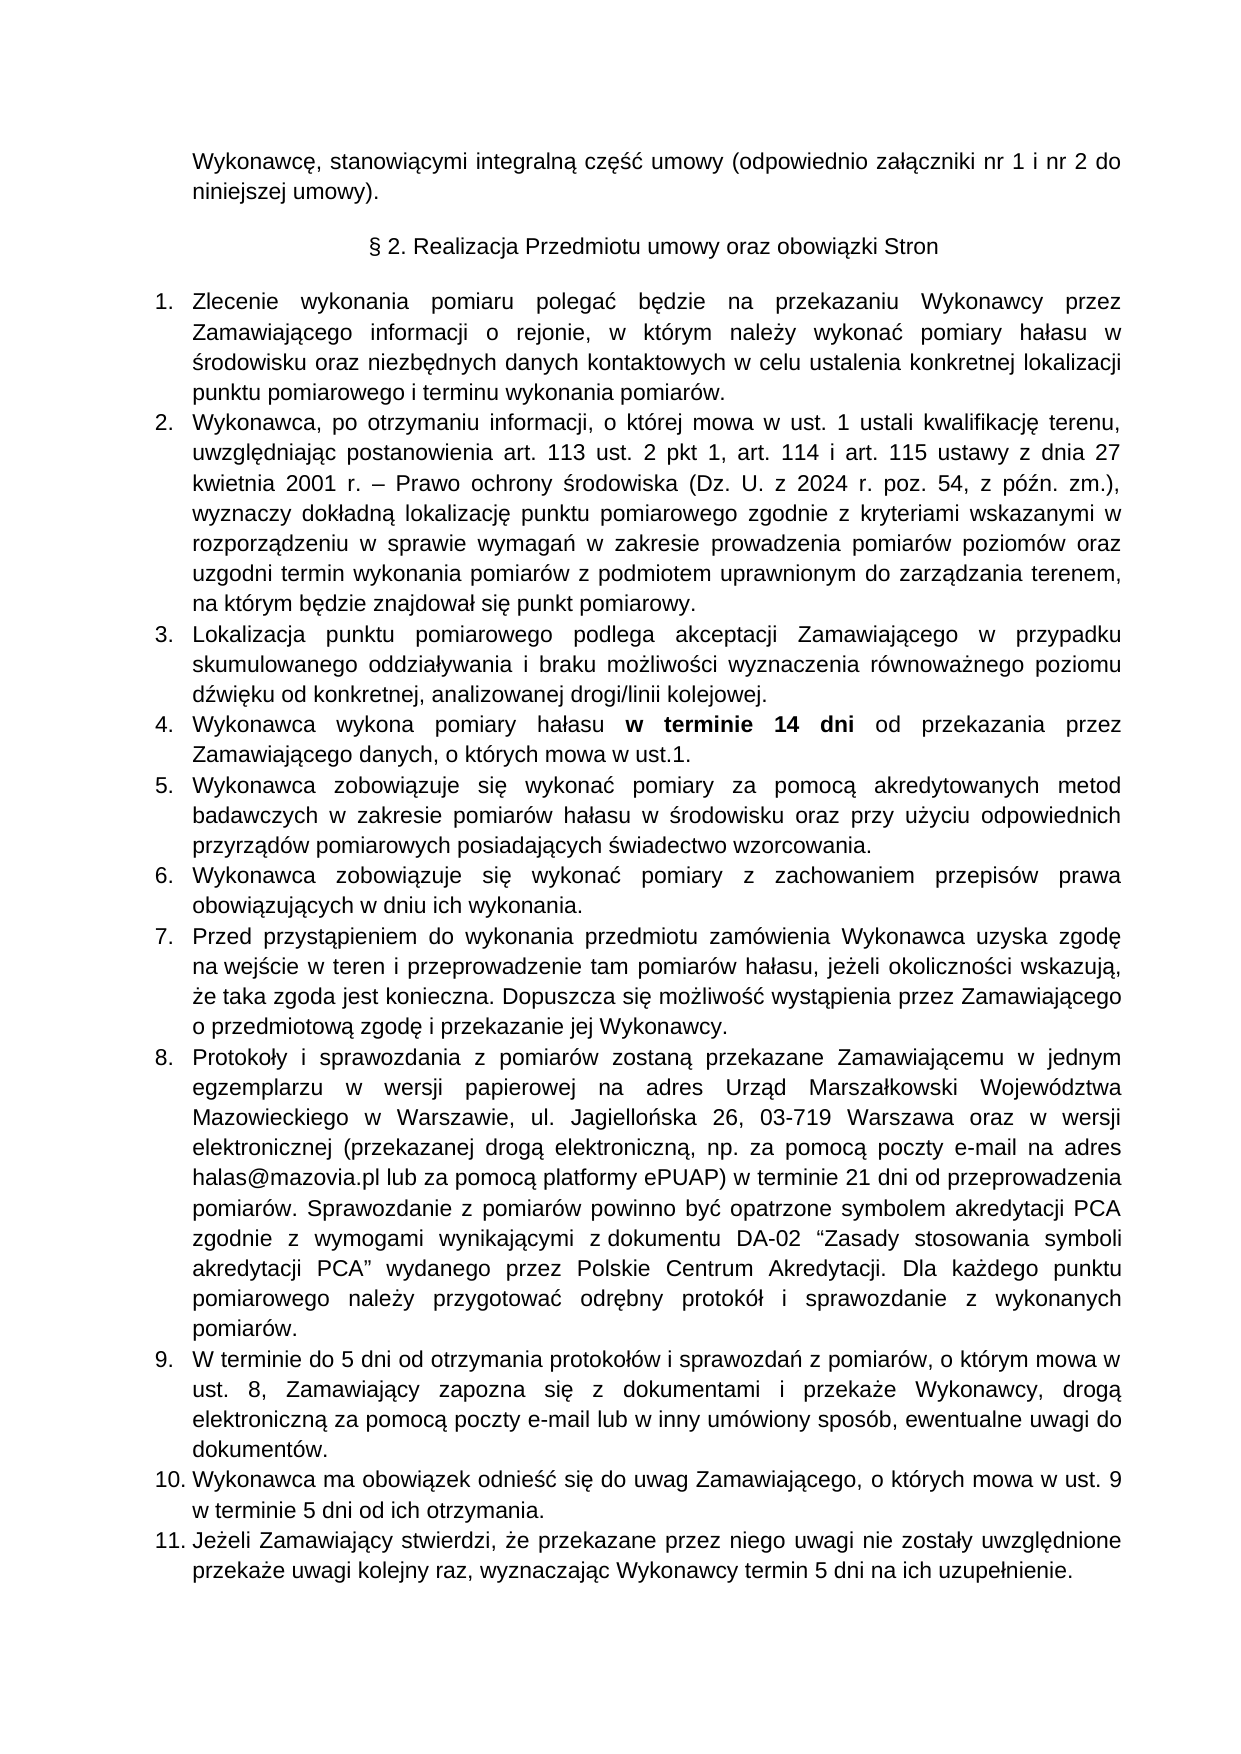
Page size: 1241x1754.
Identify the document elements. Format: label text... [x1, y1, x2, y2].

list Lokalizacja punktu pomiarowego podlega akceptacji Zamawiającego w przypadku skumulowanego oddziaływania i braku możliwości wyznaczenia równoważnego poziomu dźwięku od konkretnej, analizowanej drogi/linii kolejowej. [154, 621, 1122, 707]
subtitle § 2. Realizacja Przedmiotu umowy oraz obowiązki Stron [185, 233, 1122, 259]
list Zlecenie wykonania pomiaru polegać będzie na przekazaniu Wykonawcy przez Zamawiającego informacji o rejonie, w którym należy wykonać pomiary hałasu w środowisku oraz niezbędnych danych kontaktowych w celu ustalenia konkretnej lokalizacji punktu pomiarowego i terminu wykonania pomiarów. [154, 288, 1122, 405]
list Przed przystąpieniem do wykonania przedmiotu zamówienia Wykonawca uzyska zgodę na wejście w teren i przeprowadzenie tam pomiarów hałasu, jeżeli okoliczności wskazują, że taka zgoda jest konieczna. Dopuszcza się możliwość wystąpienia przez Zamawiającego o przedmiotową zgodę i przekazanie jej Wykonawcy. [154, 923, 1122, 1040]
list Wykonawca ma obowiązek odnieść się do uwag Zamawiającego, o których mowa w ust. 9 w terminie 5 dni od ich otrzymania. [154, 1466, 1122, 1523]
list Wykonawca wykona pomiary hałasu w terminie 14 dni od przekazania przez Zamawiającego danych, o których mowa w ust.1. [155, 711, 1122, 768]
list Wykonawca, po otrzymaniu informacji, o której mowa w ust. 1 ustali kwalifikację terenu, uwzględniając postanowienia art. 113 ust. 2 pkt 1, art. 114 i art. 115 ustawy z dnia 27 kwietnia 2001 r. – Prawo ochrony środowiska (Dz. U. z 2024 r. poz. 54, z późn. zm.), wyznaczy dokładną lokalizację punktu pomiarowego zgodnie z kryteriami wskazanymi w rozporządzeniu w sprawie wymagań w zakresie prowadzenia pomiarów poziomów oraz uzgodni termin wykonania pomiarów z podmiotem uprawnionym do zarządzania terenem, na którym będzie znajdował się punkt pomiarowy. [154, 409, 1122, 617]
list Wykonawca zobowiązuje się wykonać pomiary za pomocą akredytowanych metod badawczych w zakresie pomiarów hałasu w środowisku oraz przy użyciu odpowiednich przyrządów pomiarowych posiadających świadectwo wzorcowania. [155, 772, 1122, 858]
list Protokoły i sprawozdania z pomiarów zostaną przekazane Zamawiającemu w jednym egzemplarzu w wersji papierowej na adres Urząd Marszałkowski Województwa Mazowieckiego w Warszawie, ul. Jagiellońska 26, 03-719 Warszawa oraz w wersji elektronicznej (przekazanej drogą elektroniczną, np. za pomocą poczty e-mail na adres halas@mazovia.pl lub za pomocą platformy ePUAP) w terminie 21 dni od przeprowadzenia pomiarów. Sprawozdanie z pomiarów powinno być opatrzone symbolem akredytacji PCA zgodnie z wymogami wynikającymi z dokumentu DA-02 “Zasady stosowania symboli akredytacji PCA” wydanego przez Polskie Centrum Akredytacji. Dla każdego punktu pomiarowego należy przygotować odrębny protokół i sprawozdanie z wykonanych pomiarów. [154, 1043, 1122, 1342]
list Wykonawca zobowiązuje się wykonać pomiary z zachowaniem przepisów prawa obowiązujących w dniu ich wykonania. [154, 862, 1122, 919]
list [154, 148, 1122, 204]
list W terminie do 5 dni od otrzymania protokołów i sprawozdań z pomiarów, o którym mowa w ust. 8, Zamawiający zapozna się z dokumentami i przekaże Wykonawcy, drogą elektroniczną za pomocą poczty e-mail lub w inny umówiony sposób, ewentualne uwagi do dokumentów. [154, 1346, 1122, 1463]
list Jeżeli Zamawiający stwierdzi, że przekazane przez niego uwagi nie zostały uwzględnione przekaże uwagi kolejny raz, wyznaczając Wykonawcy termin 5 dni na ich uzupełnienie. [154, 1527, 1122, 1583]
